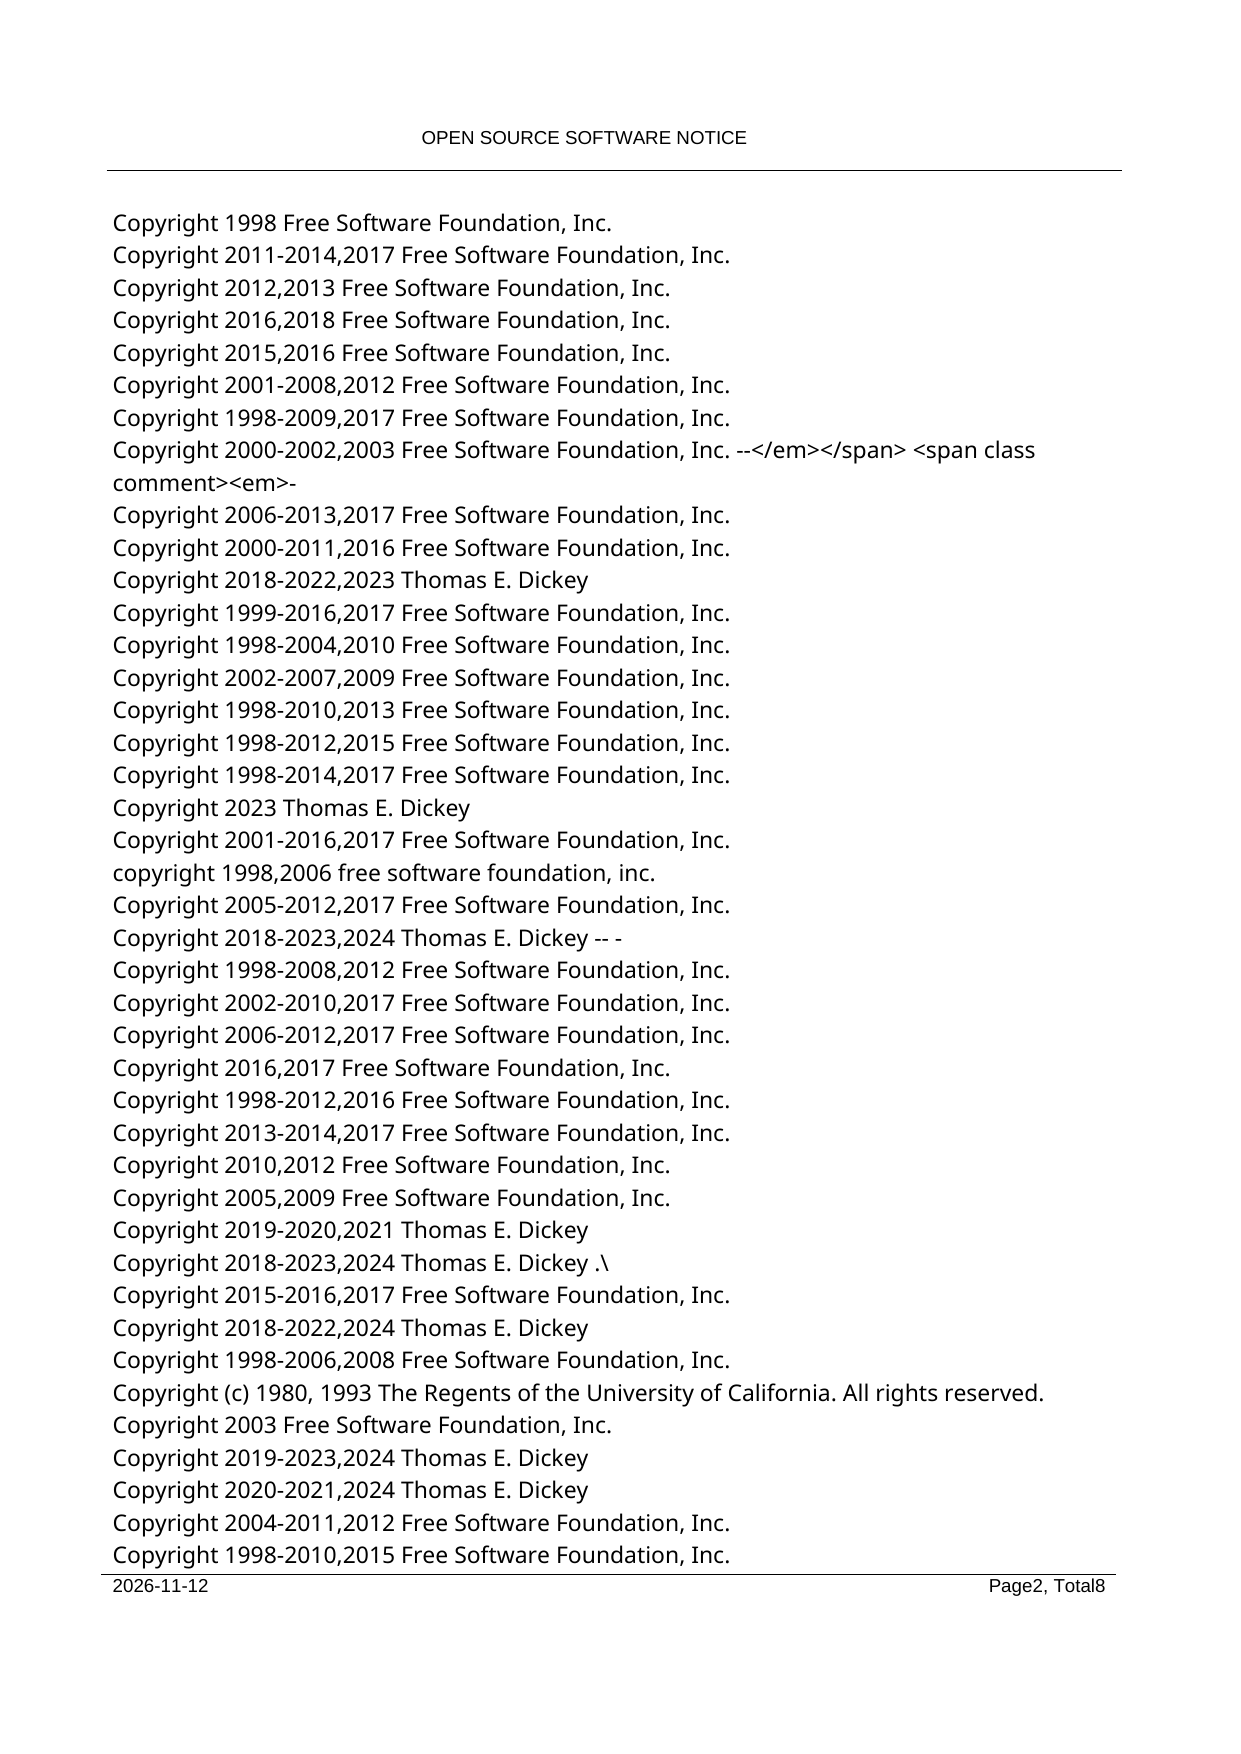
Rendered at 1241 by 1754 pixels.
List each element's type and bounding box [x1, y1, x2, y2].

text [112, 206, 1128, 1571]
